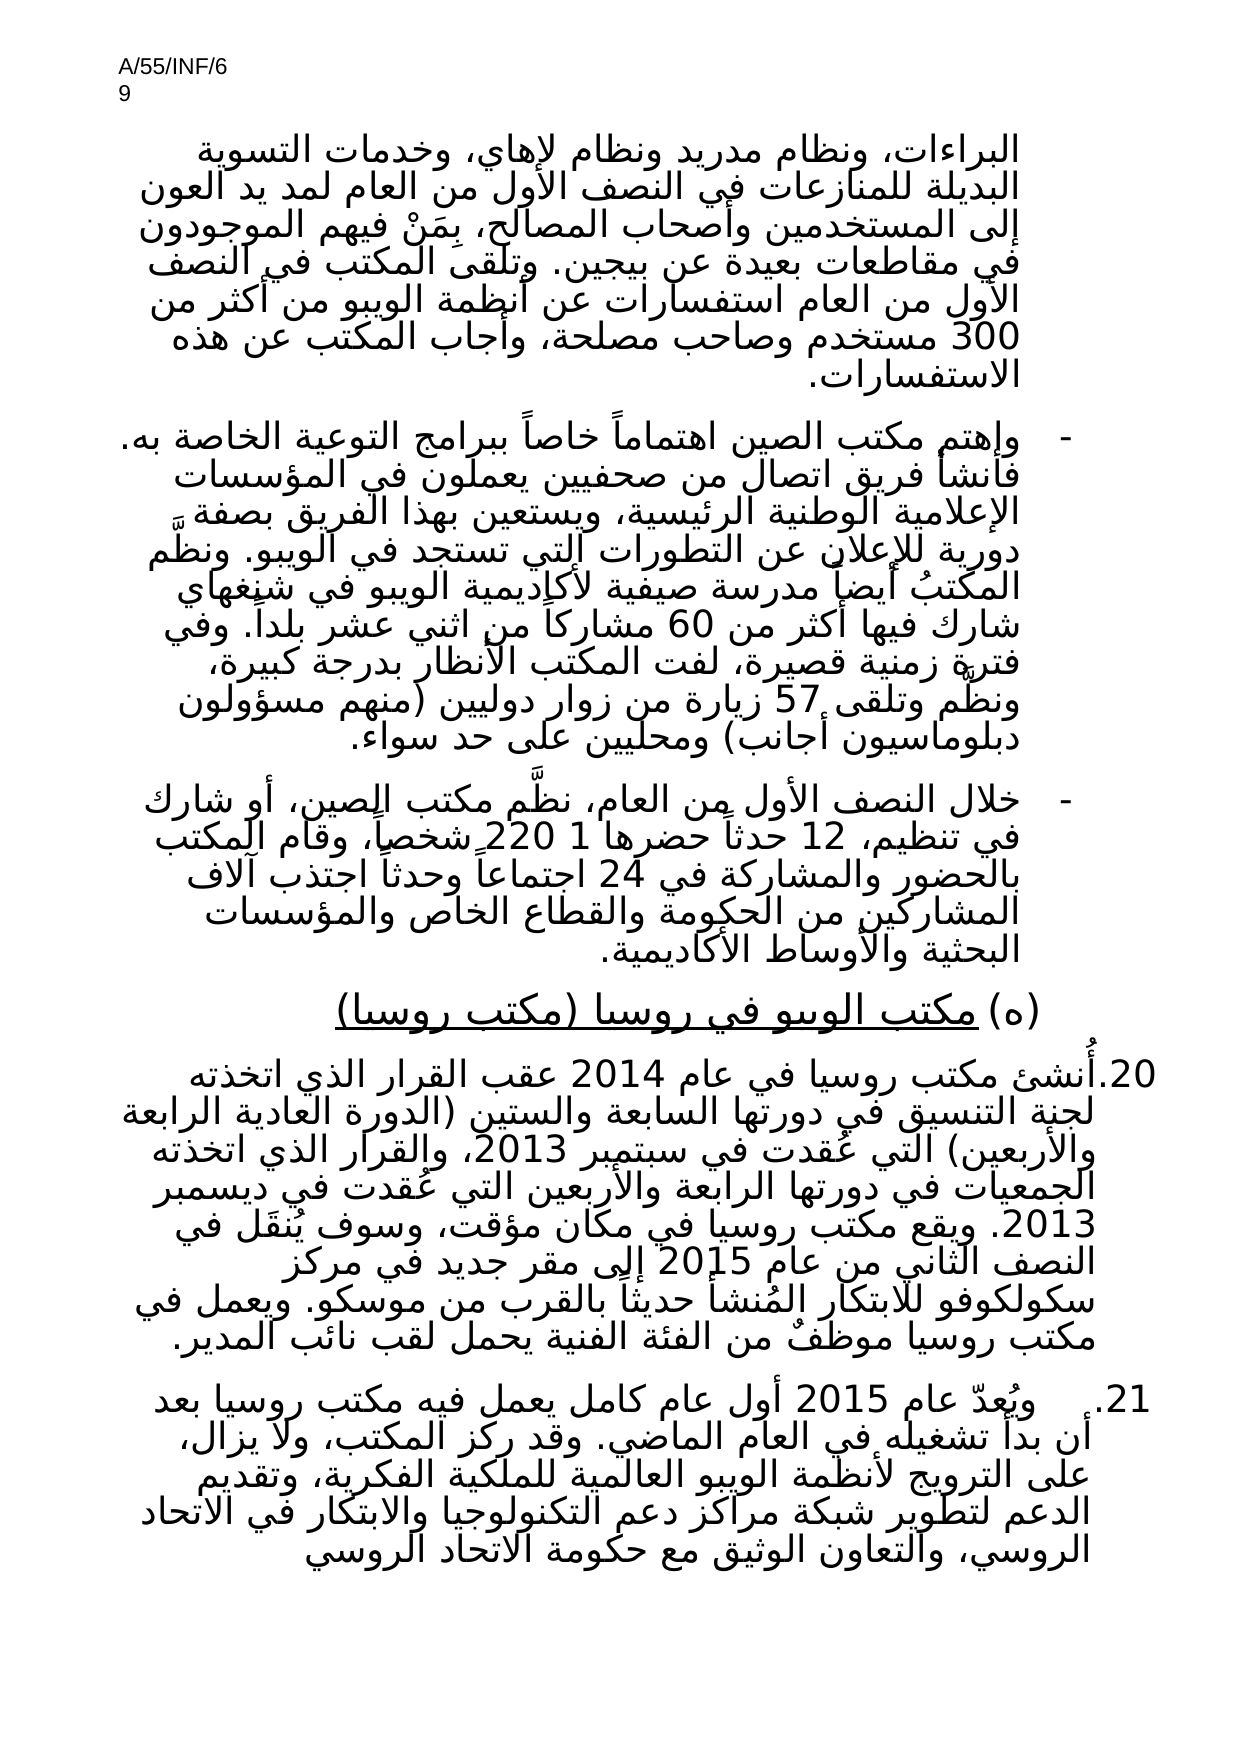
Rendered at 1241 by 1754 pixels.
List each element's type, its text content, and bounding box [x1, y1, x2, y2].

list واهتم مكتب الصين اهتماماً خاصاً ببرامج التوعية الخاصة به. فأنشأ فريق اتصال من صحفيين يعملون في المؤسسات الإعلامية الوطنية الرئيسية، ويستعين بهذا الفريق بصفة دورية للإعلان عن التطورات التي تستجد في الويبو. ونظَّم المكتبُ أيضاً مدرسة صيفية لأكاديمية الويبو في شنغهاي شارك فيها أكثر من 60 مشاركاً من اثني عشر بلداً. وفي فترة زمنية قصيرة، لفت المكتب الأنظار بدرجة كبيرة، ونظَّم وتلقى 57 زيارة من زوار دوليين (منهم مسؤولون دبلوماسيون أجانب) ومحليين على حد سواء. [118, 420, 1059, 757]
list خلال النصف الأول من العام، نظَّم مكتب الصين، أو شارك في تنظيم، 12 حدثاً حضرها 220 1 شخصاً، وقام المكتب بالحضور والمشاركة في 24 اجتماعاً وحدثاً اجتذب آلاف المشاركين من الحكومة والقطاع الخاص والمؤسسات البحثية والأوساط الأكاديمية. [118, 782, 1059, 970]
text (ه) مكتب الويبو في روسيا (مكتب روسيا) [118, 995, 409, 1032]
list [118, 132, 1059, 395]
text (ه) مكتب الويبو في روسيا (مكتب روسيا) [343, 995, 572, 1027]
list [118, 1382, 1093, 1570]
list أُنشئ مكتب روسيا في عام 2014 عقب القرار الذي اتخذته لجنة التنسيق في دورتها السابعة والستين (الدورة العادية الرابعة والأربعين) التي عُقدت في سبتمبر 2013، والقرار الذي اتخذته الجمعيات في دورتها الرابعة والأربعين التي عُقدت في ديسمبر 2013. ويقع مكتب روسيا في مكان مؤقت، وسوف يُنقَل في النصف الثاني من عام 2015 إلى مقر جديد في مركز سكولكوفو للابتكار المُنشأ حديثاً بالقرب من موسكو. ويعمل في مكتب روسيا موظفٌ من الفئة الفنية يحمل لقب نائب المدير. [118, 1057, 1097, 1357]
text (ه) مكتب الويبو في روسيا (مكتب روسيا) [571, 995, 846, 1027]
text (ه) مكتب الويبو في روسيا (مكتب روسيا) [831, 995, 1041, 1032]
